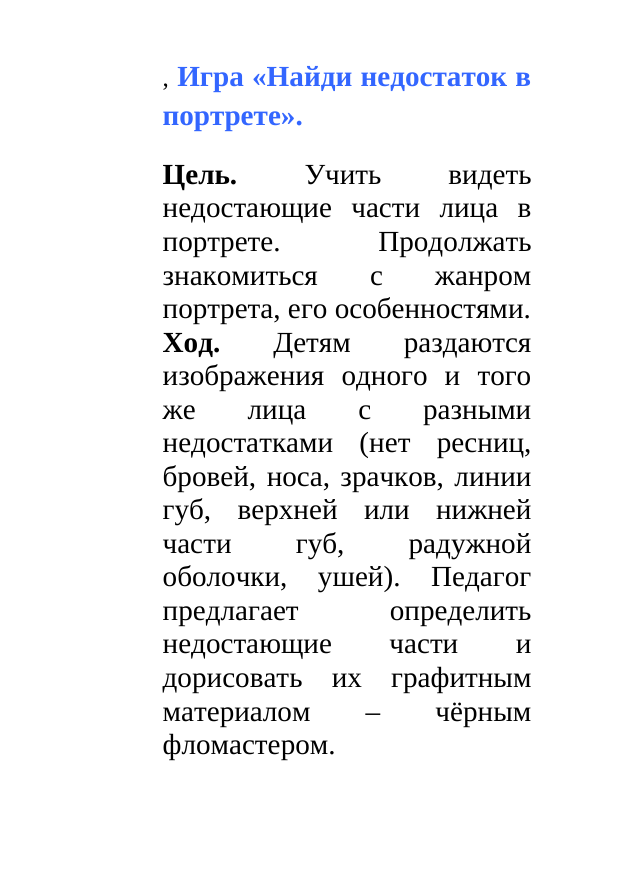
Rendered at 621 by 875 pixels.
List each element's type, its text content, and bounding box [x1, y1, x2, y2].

text Ход. Детям раздаются изображения одного и того же лица с разными недостатками (нет ресниц, бровей, носа, зрачков, линии губ, верхней или нижней части губ, радужной оболочки, ушей). Педагог предлагает определить недостающие части и дорисовать их графитным материалом – чёрным фломастером. [162, 325, 531, 761]
text Цель. Учить видеть недостающие части лица в портрете. Продолжать знакомиться с жанром портрета, его особенностями. [162, 157, 531, 325]
text , Игра «Найди недостаток в портрете». [162, 59, 531, 131]
